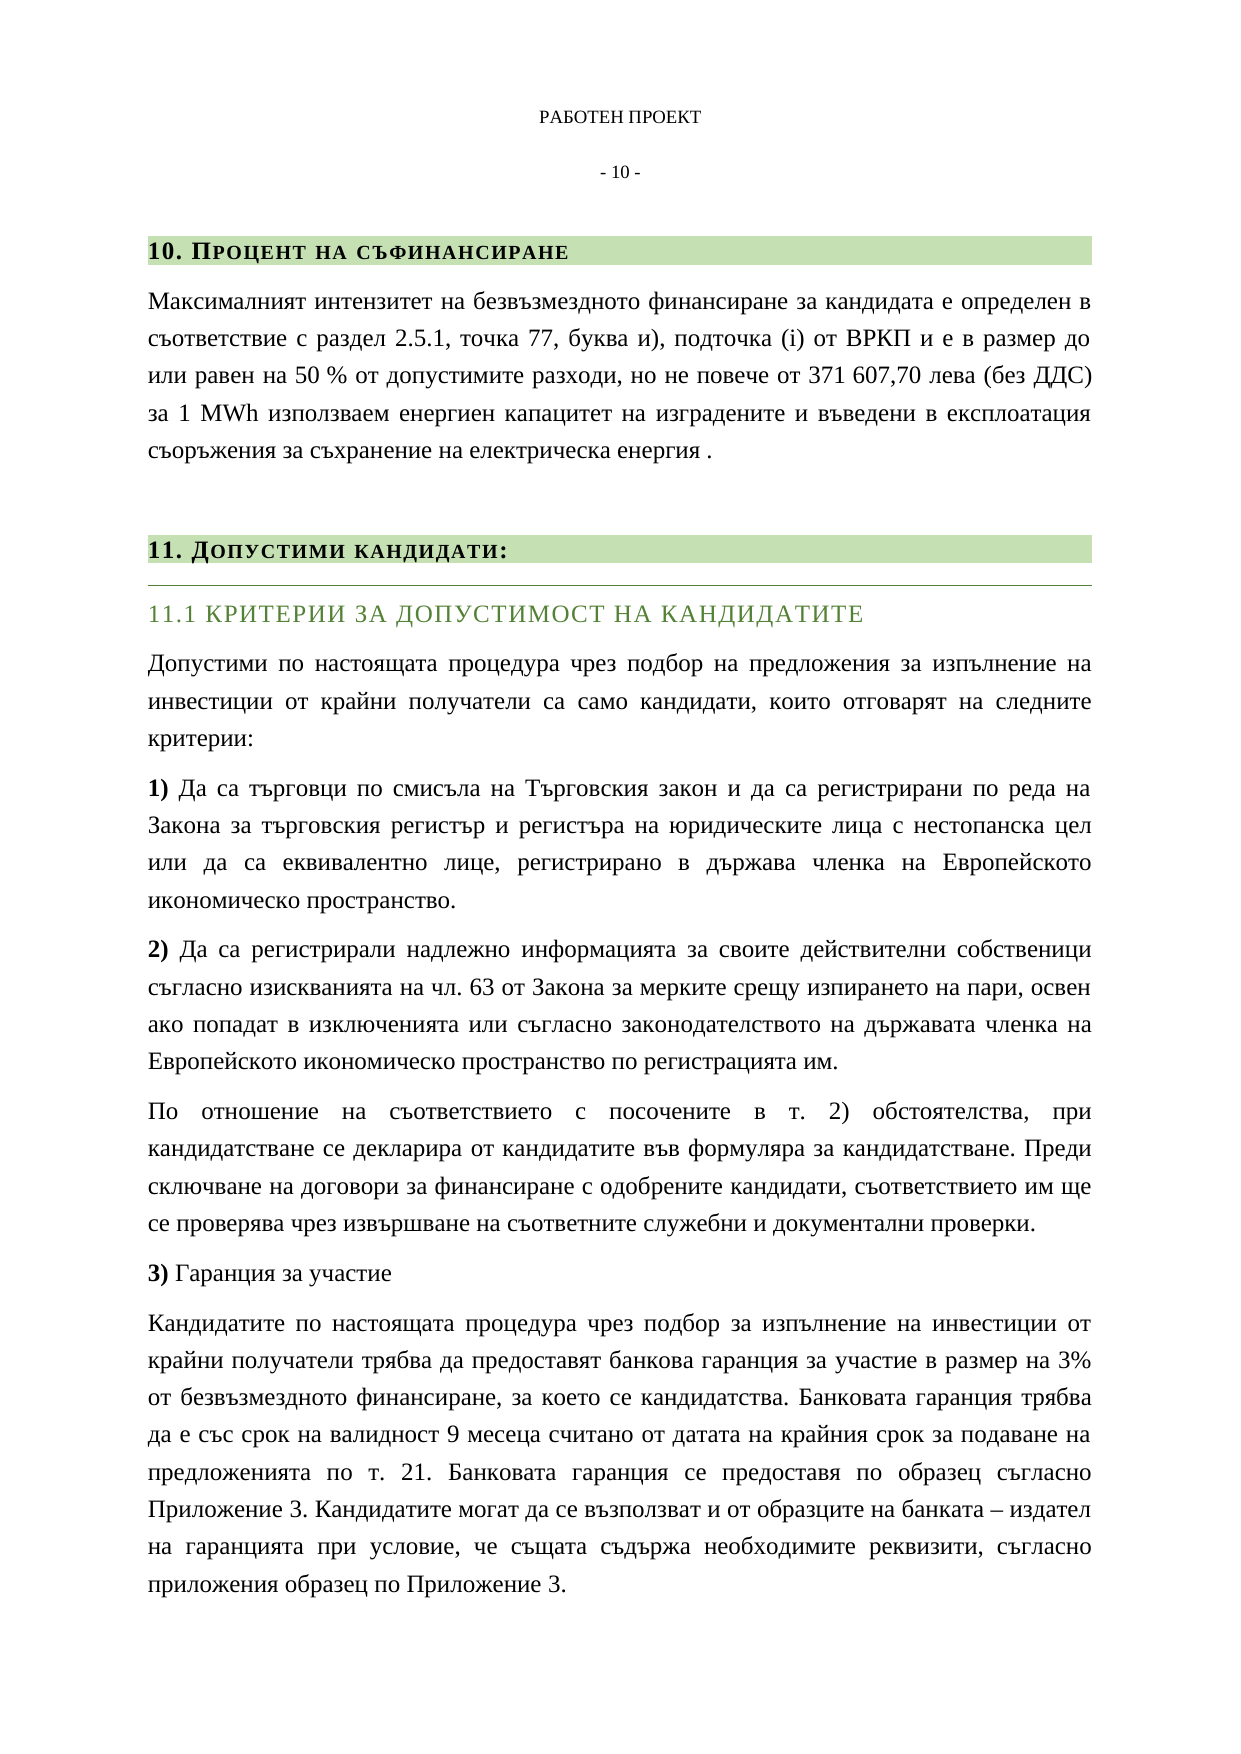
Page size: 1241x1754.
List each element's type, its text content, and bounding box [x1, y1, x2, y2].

text По отношение на съответствието с посочените в т. 2) обстоятелства, при кандидатстване се декларира от кандидатите във формуляра за кандидатстване. Преди сключване на договори за финансиране с одобрените кандидати, съответствието им ще се проверява чрез извършване на съответните служебни и документални проверки. [148, 1096, 1092, 1237]
text Максималният интензитет на безвъзмездното финансиране за кандидата е определен в съответствие с раздел 2.5.1, точка 77, буква и), подточка (i) от ВРКП и е в размер до или равен на 50 % от допустимите разходи, но не повече от 371 607,70 лева (без ДДС) за 1 MWh използваем енергиен капацитет на изградените и въведени в експлоатация съоръжения за съхранение на електрическа енергия . [148, 286, 1092, 464]
text Допустими по настоящата процедура чрез подбор на предложения за изпълнение на инвестиции от крайни получатели са само кандидати, които отговарят на следните критерии: [148, 648, 1092, 752]
text 3) Гаранция за участие [148, 1258, 1092, 1287]
subtitle 11.1 Критерии за допустимост на кандидатите [148, 586, 1092, 627]
subtitle 11. Допустими кандидати: [148, 535, 1092, 563]
subtitle 10. Процент на съфинансиране [148, 236, 1092, 265]
text Кандидатите по настоящата процедура чрез подбор за изпълнение на инвестиции от крайни получатели трябва да предоставят банкова гаранция за участие в размер на 3% от безвъзмездното финансиране, за което се кандидатства. Банковата гаранция трябва да е със срок на валидност 9 месеца считано от датата на крайния срок за подаване на предложенията по т. 21. Банковата гаранция се предоставя по образец съгласно Приложение 3. Кандидатите могат да се възползват и от образците на банката – издател на гаранцията при условие, че същата съдържа необходимите реквизити, съгласно приложения образец по Приложение 3. [148, 1308, 1092, 1597]
text 2) Да са регистрирали надлежно информацията за своите действителни собственици съгласно изискванията на чл. 63 от Закона за мерките срещу изпирането на пари, освен ако попадат в изключенията или съгласно законодателството на държавата членка на Европейското икономическо пространство по регистрацията им. [148, 934, 1092, 1075]
text 1) Да са търговци по смисъла на Търговския закон и да са регистрирани по реда на Закона за търговския регистър и регистъра на юридическите лица с нестопанска цел или да са еквивалентно лице, регистрирано в държава членка на Европейското икономическо пространство. [148, 773, 1092, 913]
